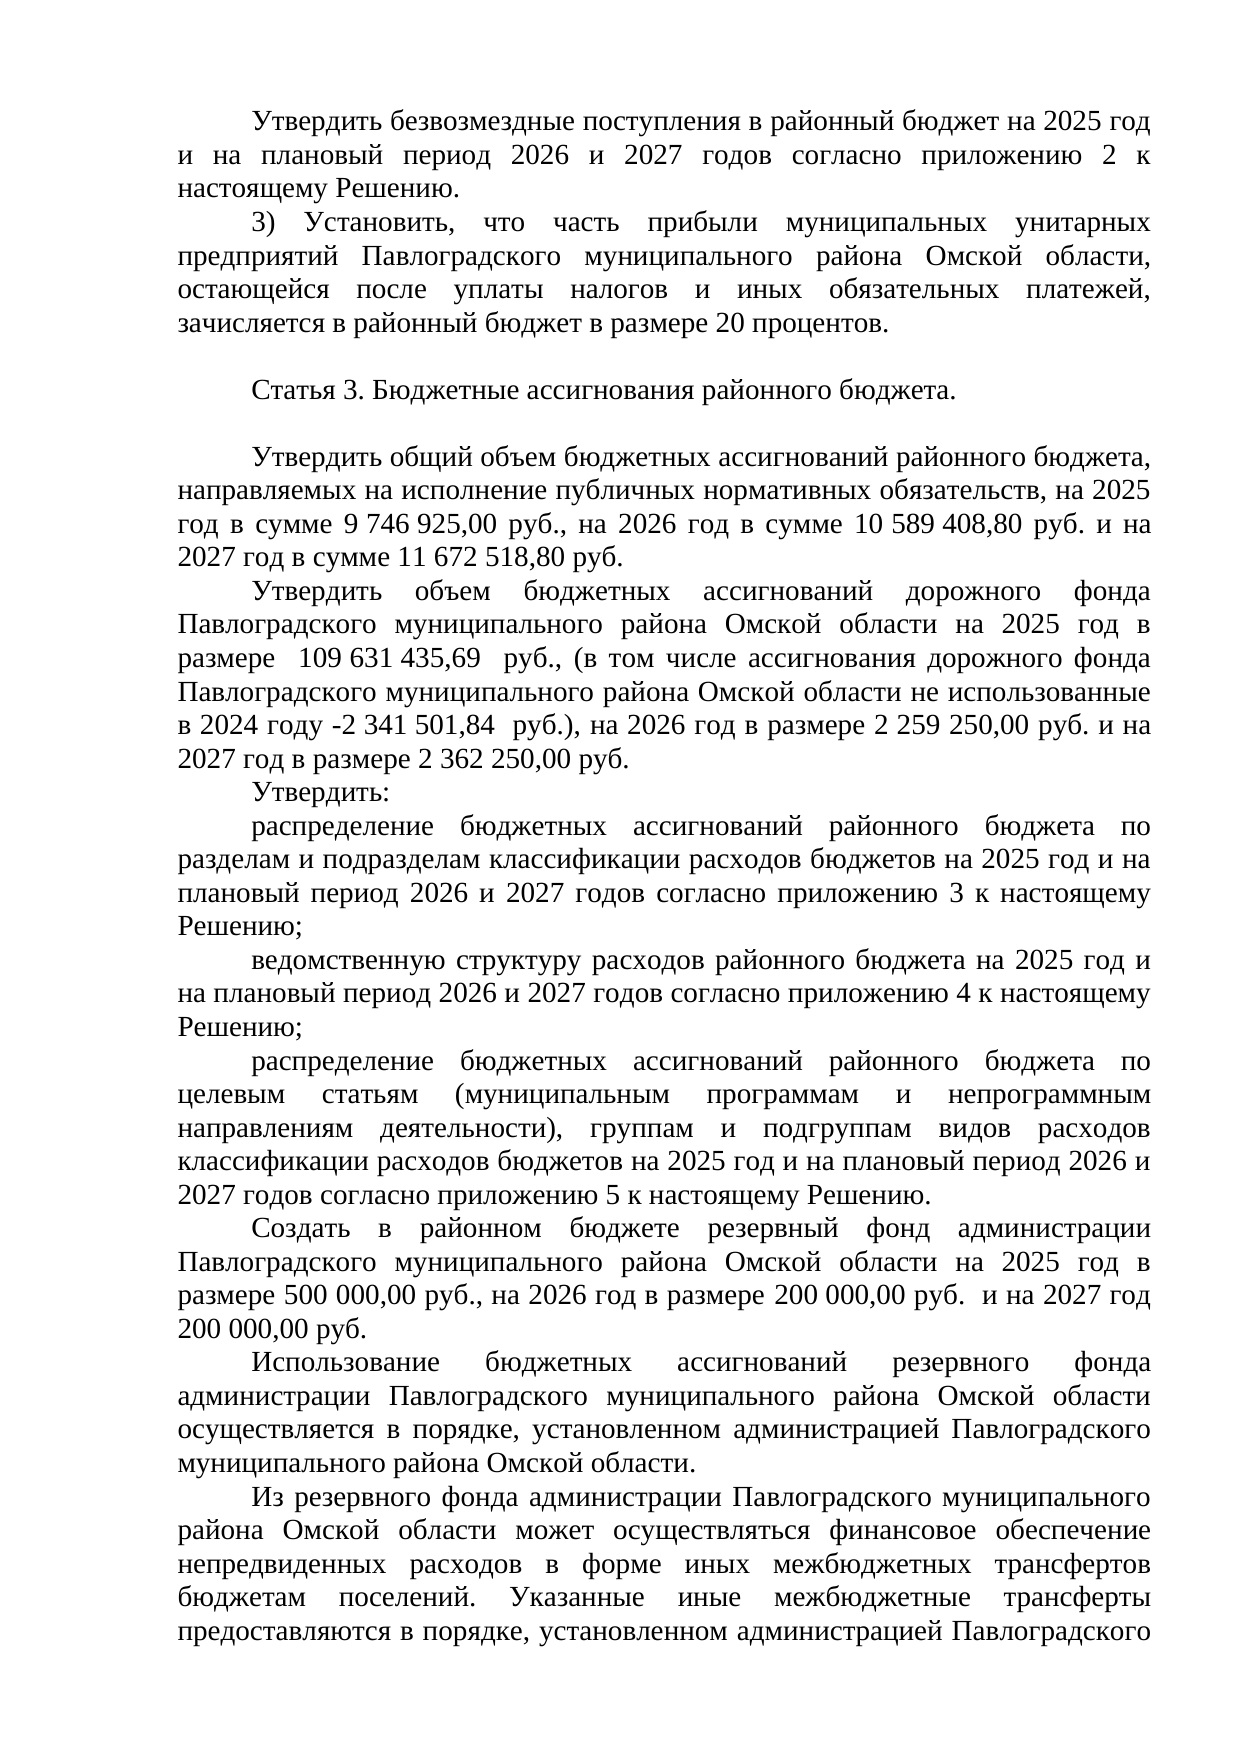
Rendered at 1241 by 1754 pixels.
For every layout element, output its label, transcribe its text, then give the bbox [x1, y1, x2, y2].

text 3) Установить, что часть прибыли муниципальных унитарных предприятий Павлоградского муниципального района Омской области, остающейся после уплаты налогов и иных обязательных платежей, зачисляется в районный бюджет в размере 20 процентов. [177, 204, 1152, 338]
text Утвердить: [177, 774, 1152, 808]
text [177, 1479, 1152, 1646]
text 1) Утвердить общий объем бюджетных ассигнований районного бюджета, направляемых на исполнение публичных нормативных обязательств, на 2025 год в сумме 9 746 925,00 руб., на 2026 год в сумме 10 589 408,80 руб. и на 2027 год в сумме 11 672 518,80 руб. [177, 439, 1152, 573]
text Статья 3. Бюджетные ассигнования районного бюджета. [177, 372, 1152, 405]
text Утвердить безвозмездные поступления в районный бюджет на 2025 год и на плановый период 2026 и 2027 годов согласно приложению 2 к настоящему Решению. [177, 103, 1152, 204]
text распределение бюджетных ассигнований районного бюджета по разделам и подразделам классификации расходов бюджетов на 2025 год и на плановый период 2026 и 2027 годов согласно приложению 3 к настоящему Решению; [177, 808, 1152, 942]
text ведомственную структуру расходов районного бюджета на 2025 год и на плановый период 2026 и 2027 годов согласно приложению 4 к настоящему Решению; [177, 942, 1152, 1043]
text Утвердить объем бюджетных ассигнований дорожного фонда Павлоградского муниципального района Омской области на 2025 год в размере 109 631 435,69 руб., (в том числе ассигнования дорожного фонда Павлоградского муниципального района Омской области не использованные в 2024 году -2 341 501,84 руб.), на 2026 год в размере 2 259 250,00 руб. и на 2027 год в размере 2 362 250,00 руб. [177, 573, 1152, 774]
text распределение бюджетных ассигнований районного бюджета по целевым статьям (муниципальным программам и непрограммным направлениям деятельности), группам и подгруппам видов расходов классификации расходов бюджетов на 2025 год и на плановый период 2026 и 2027 годов согласно приложению 5 к настоящему Решению. [177, 1043, 1152, 1210]
text Использование бюджетных ассигнований резервного фонда администрации Павлоградского муниципального района Омской области осуществляется в порядке, установленном администрацией Павлоградского муниципального района Омской области. [177, 1344, 1152, 1479]
text Создать в районном бюджете резервный фонд администрации Павлоградского муниципального района Омской области на 2025 год в размере ,00 руб., на 2026 год в размере руб. и на 2027 год руб. [177, 1210, 1152, 1344]
